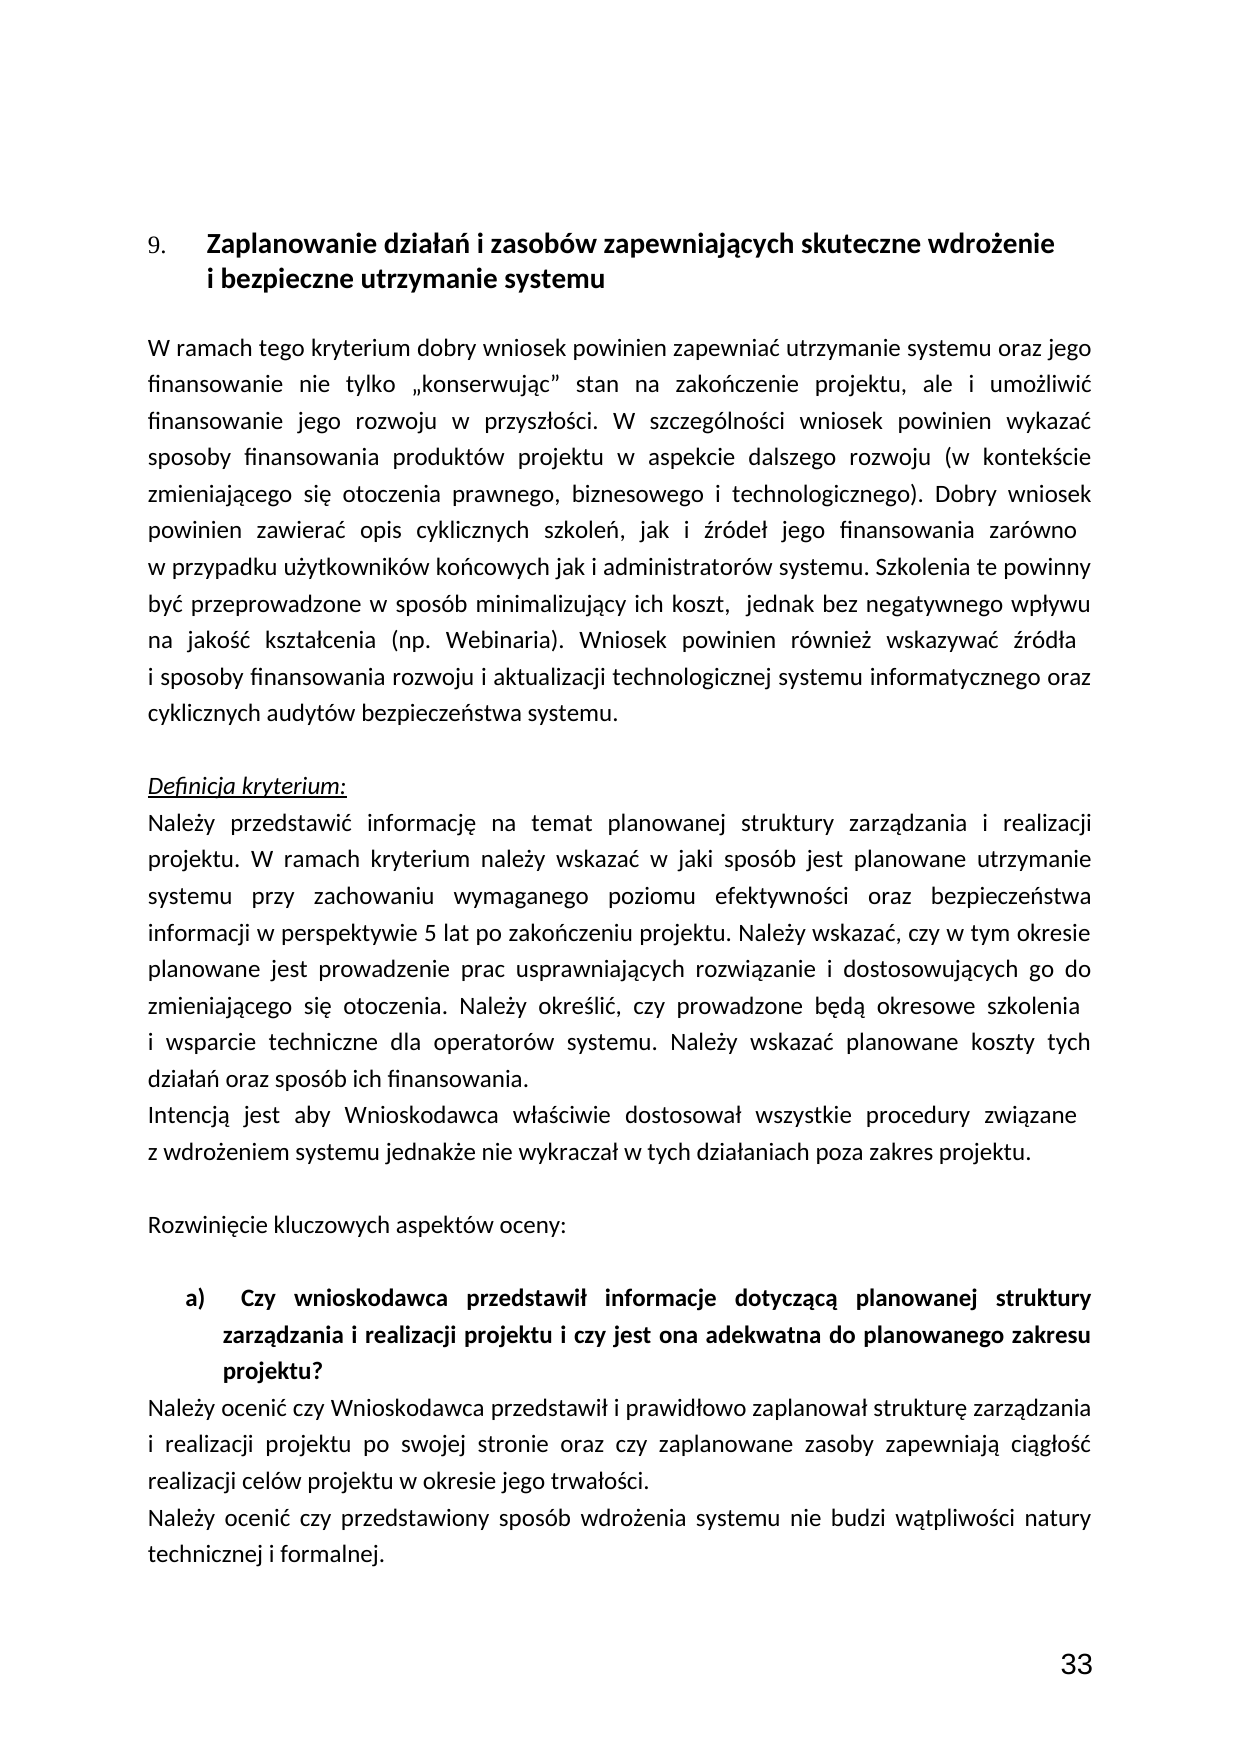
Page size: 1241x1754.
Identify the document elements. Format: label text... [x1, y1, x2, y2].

list Czy wnioskodawca przedstawił informacje dotyczącą planowanej struktury zarządzania i realizacji projektu i czy jest ona adekwatna do planowanego zakresu projektu? [185, 1282, 1093, 1386]
text Definicja kryterium: [148, 771, 1093, 801]
text W ramach tego kryterium dobry wniosek powinien zapewniać utrzymanie systemu oraz jego finansowanie nie tylko „konserwując” stan na zakończenie projektu, ale i umożliwić finansowanie jego rozwoju w przyszłości. W szczególności wniosek powinien wykazać sposoby finansowania produktów projektu w aspekcie dalszego rozwoju (w kontekście zmieniającego się otoczenia prawnego, biznesowego i technologicznego). Dobry wniosek powinien zawierać opis cyklicznych szkoleń, jak i źródeł jego finansowania zarówno w przypadku użytkowników końcowych jak i administratorów systemu. Szkolenia te powinny być przeprowadzone w sposób minimalizujący ich koszt, jednak bez negatywnego wpływu na jakość kształcenia (np. Webinaria). Wniosek powinien również wskazywać źródła i sposoby finansowania rozwoju i aktualizacji technologicznej systemu informatycznego oraz cyklicznych audytów bezpieczeństwa systemu. [148, 332, 1093, 728]
text Należy ocenić czy Wnioskodawca przedstawił i prawidłowo zaplanował strukturę zarządzania i realizacji projektu po swojej stronie oraz czy zaplanowane zasoby zapewniają ciągłość realizacji celów projektu w okresie jego trwałości. [148, 1392, 1093, 1496]
text Należy przedstawić informację na temat planowanej struktury zarządzania i realizacji projektu. W ramach kryterium należy wskazać w jaki sposób jest planowane utrzymanie systemu przy zachowaniu wymaganego poziomu efektywności oraz bezpieczeństwa informacji w perspektywie 5 lat po zakończeniu projektu. Należy wskazać, czy w tym okresie planowane jest prowadzenie prac usprawniających rozwiązanie i dostosowujących go do zmieniającego się otoczenia. Należy określić, czy prowadzone będą okresowe szkolenia i wsparcie techniczne dla operatorów systemu. Należy wskazać planowane koszty tych działań oraz sposób ich finansowania. [148, 807, 1093, 1093]
text Należy ocenić czy przedstawiony sposób wdrożenia systemu nie budzi wątpliwości natury technicznej i formalnej. [148, 1502, 1093, 1569]
text Intencją jest aby Wnioskodawca właściwie dostosował wszystkie procedury związane z wdrożeniem systemu jednakże nie wykraczał w tych działaniach poza zakres projektu. [148, 1099, 1093, 1167]
subtitle Zaplanowanie działań i zasobów zapewniających skuteczne wdrożenie i bezpieczne utrzymanie systemu [148, 225, 1093, 332]
text Rozwinięcie kluczowych aspektów oceny: [148, 1209, 1093, 1240]
